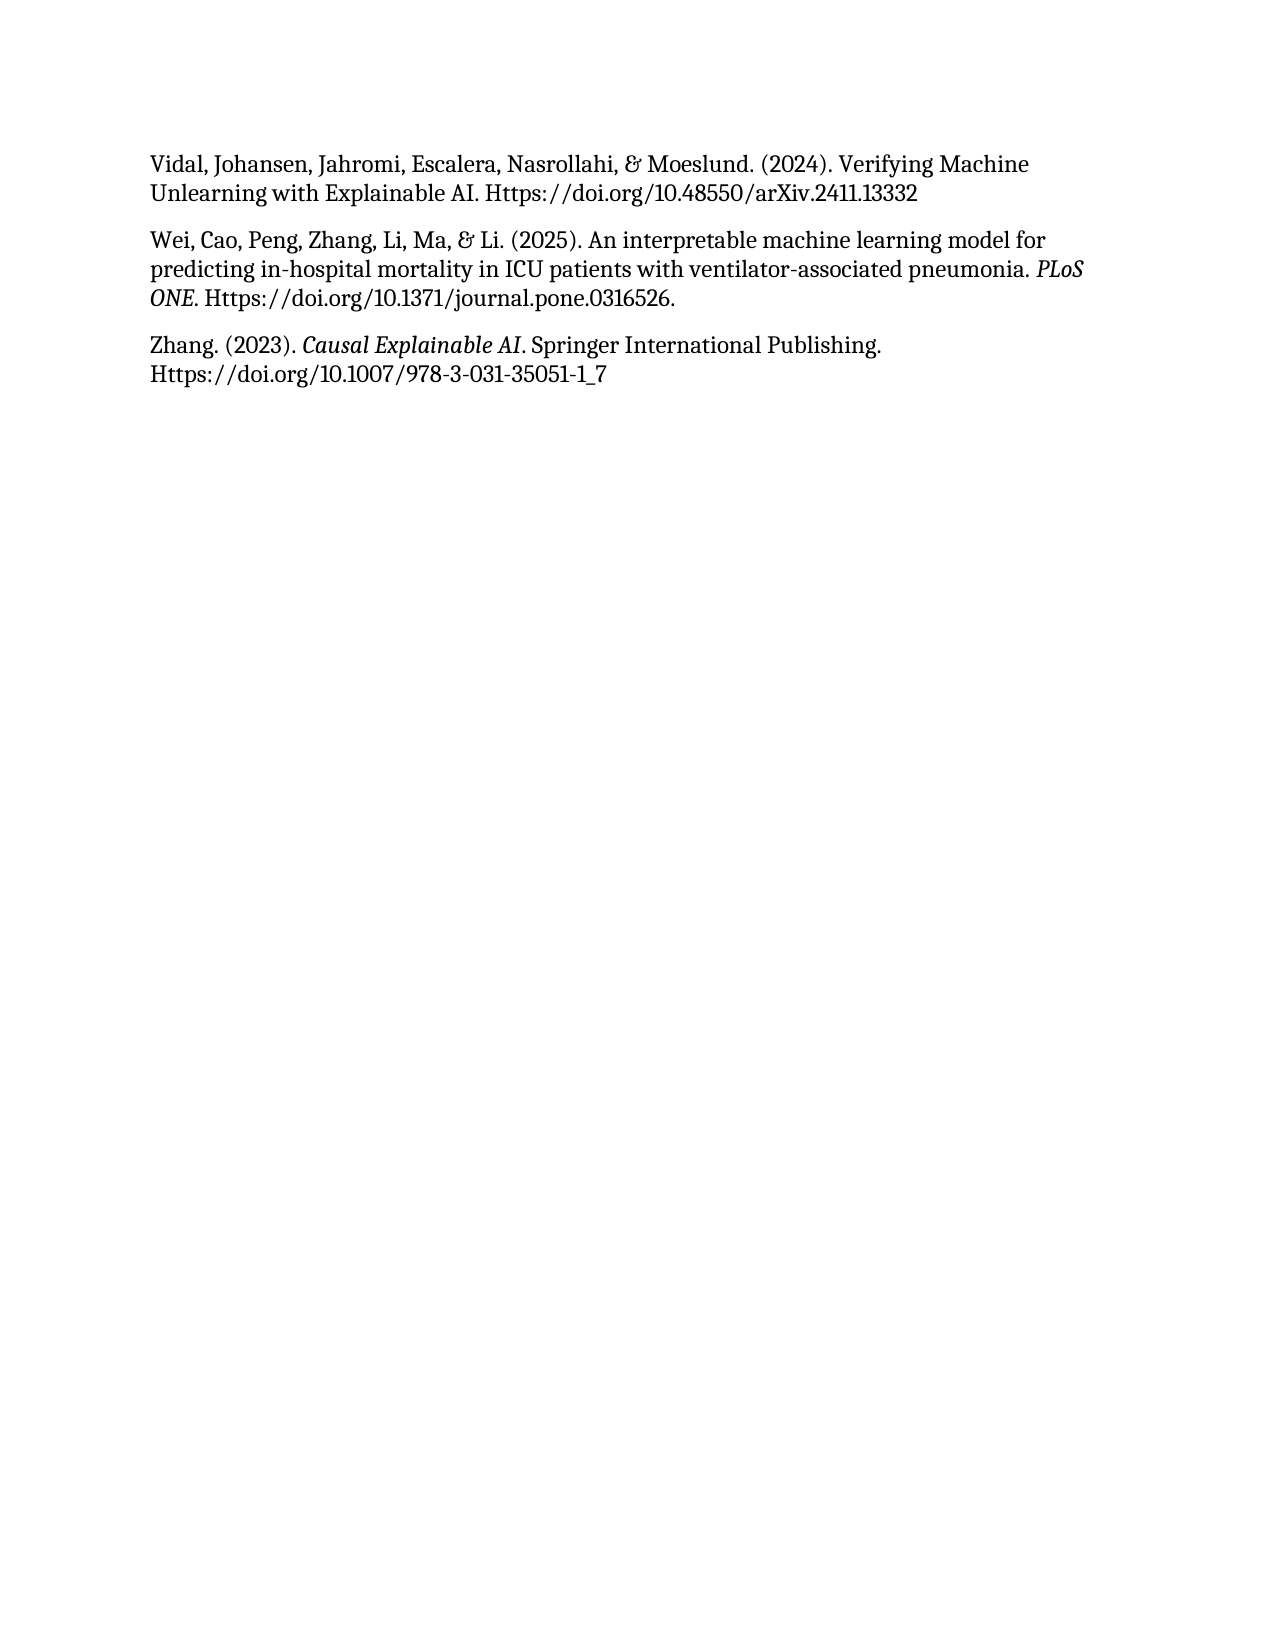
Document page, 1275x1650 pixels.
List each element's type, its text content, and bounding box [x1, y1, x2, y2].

text Vidal, Johansen, Jahromi, Escalera, Nasrollahi, & Moeslund. (2024). Verifying Machine Unlearning with Explainable AI. Https://doi.org/10.48550/arXiv.2411.13332 [150, 150, 1125, 207]
text Zhang. (2023). Causal Explainable AI. Springer International Publishing. Https://doi.org/10.1007/978-3-031-35051-1_7 [150, 331, 1125, 389]
text Wei, Cao, Peng, Zhang, Li, Ma, & Li. (2025). An interpretable machine learning model for predicting in-hospital mortality in ICU patients with ventilator-associated pneumonia. PLoS ONE. Https://doi.org/10.1371/journal.pone.0316526. [150, 226, 1125, 312]
